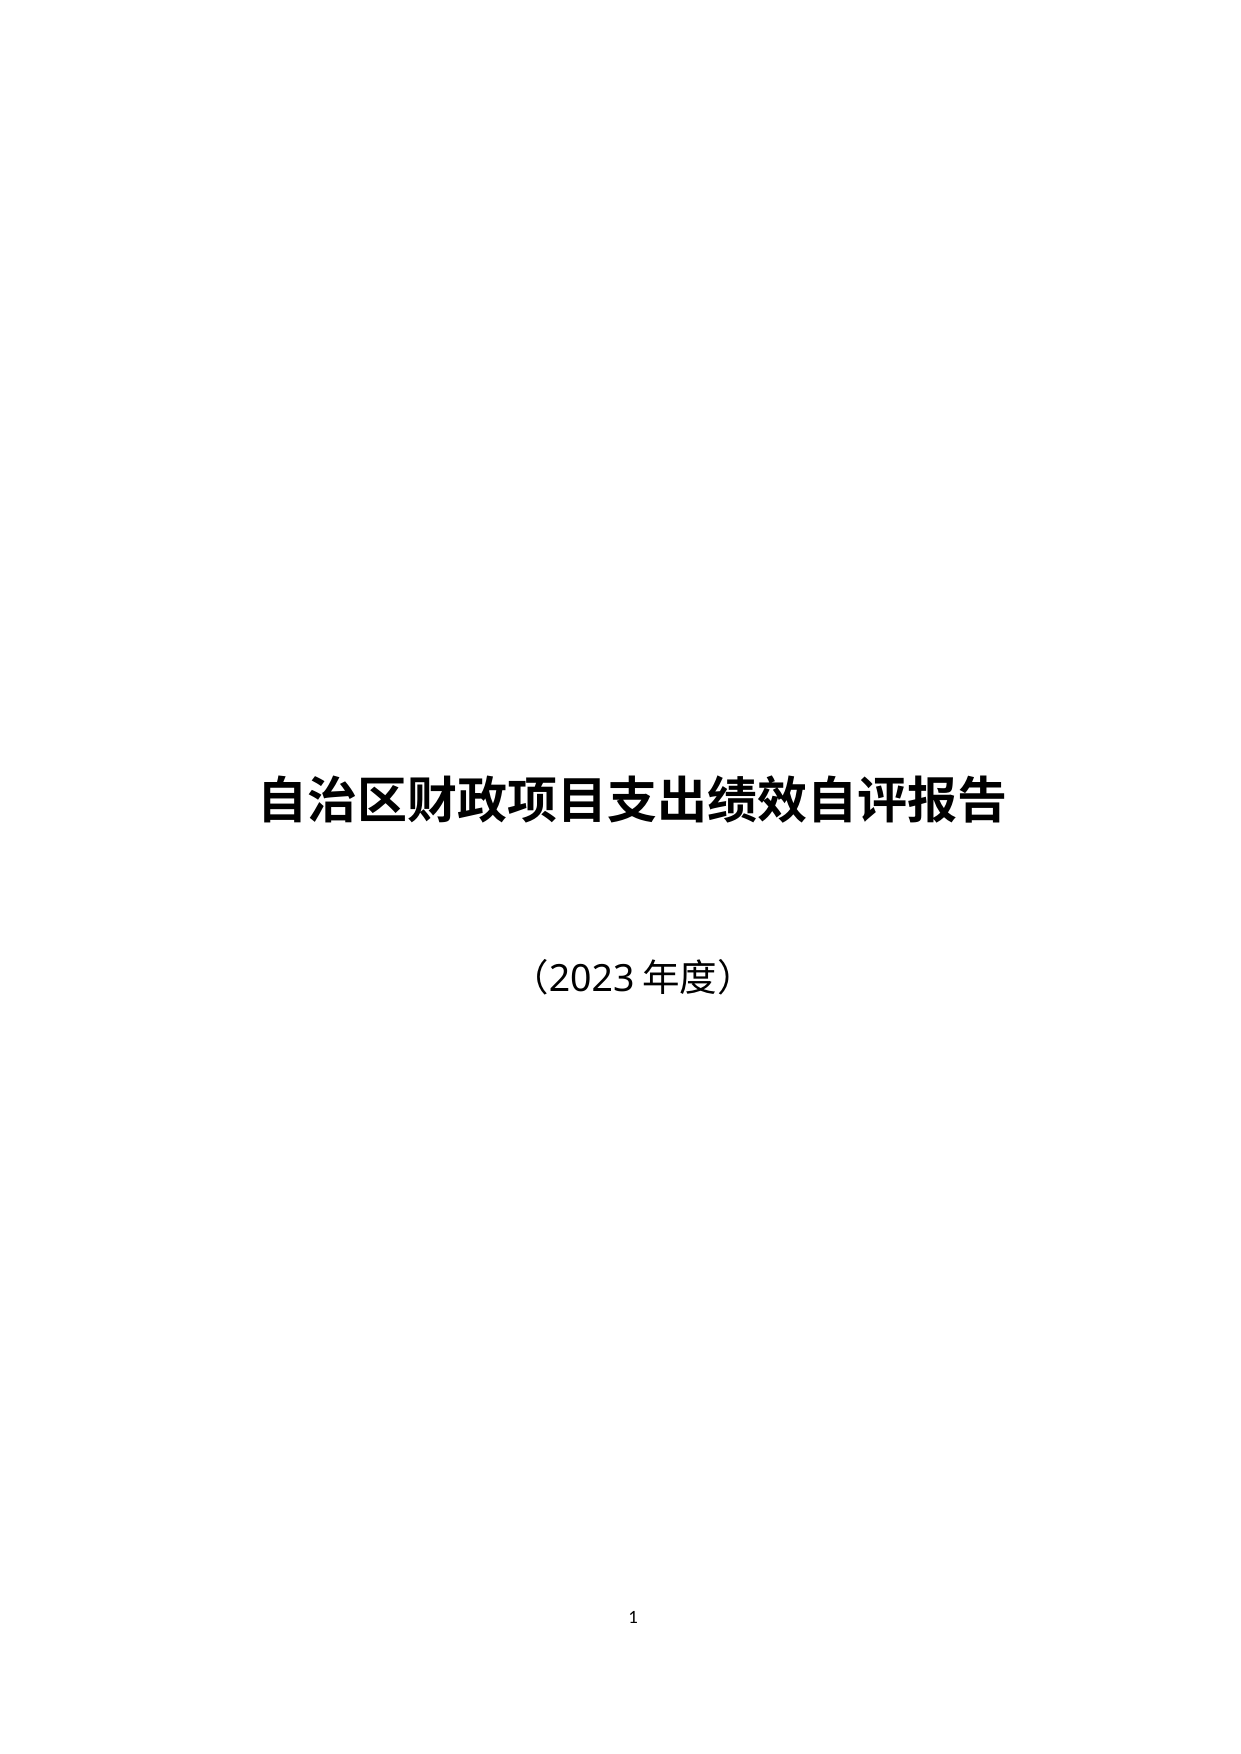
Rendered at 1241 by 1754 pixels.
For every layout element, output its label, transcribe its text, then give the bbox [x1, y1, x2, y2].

text （2023年度） [187, 943, 1078, 1008]
text 自治区财政项目支出绩效自评报告 [187, 748, 1078, 845]
